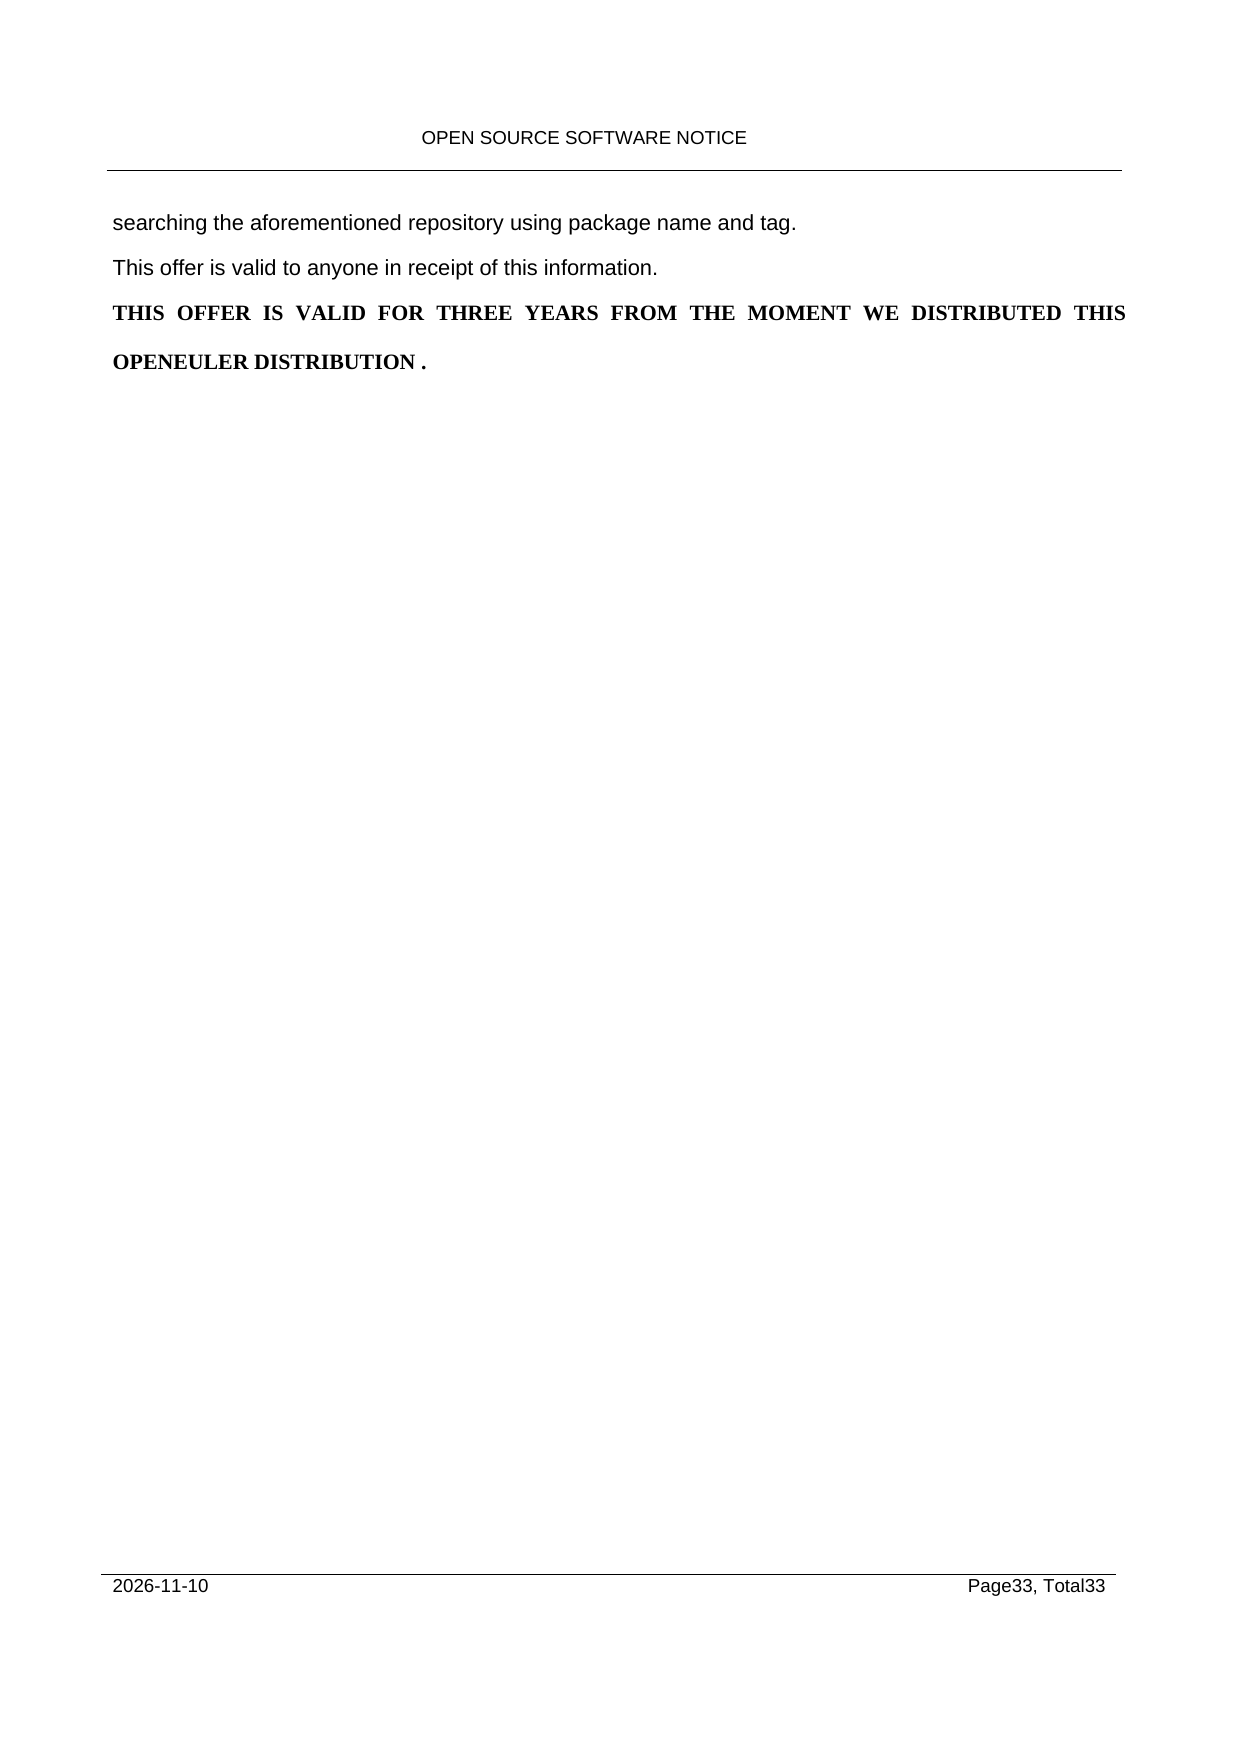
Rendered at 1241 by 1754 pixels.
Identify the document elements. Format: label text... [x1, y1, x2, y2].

text THIS OFFER IS VALID FOR THREE YEARS FROM THE MOMENT WE DISTRIBUTED THIS OPENEULER DISTRIBUTION . [112, 297, 1128, 378]
text This offer is valid to anyone in receipt of this information. [112, 251, 1128, 284]
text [112, 206, 1128, 239]
